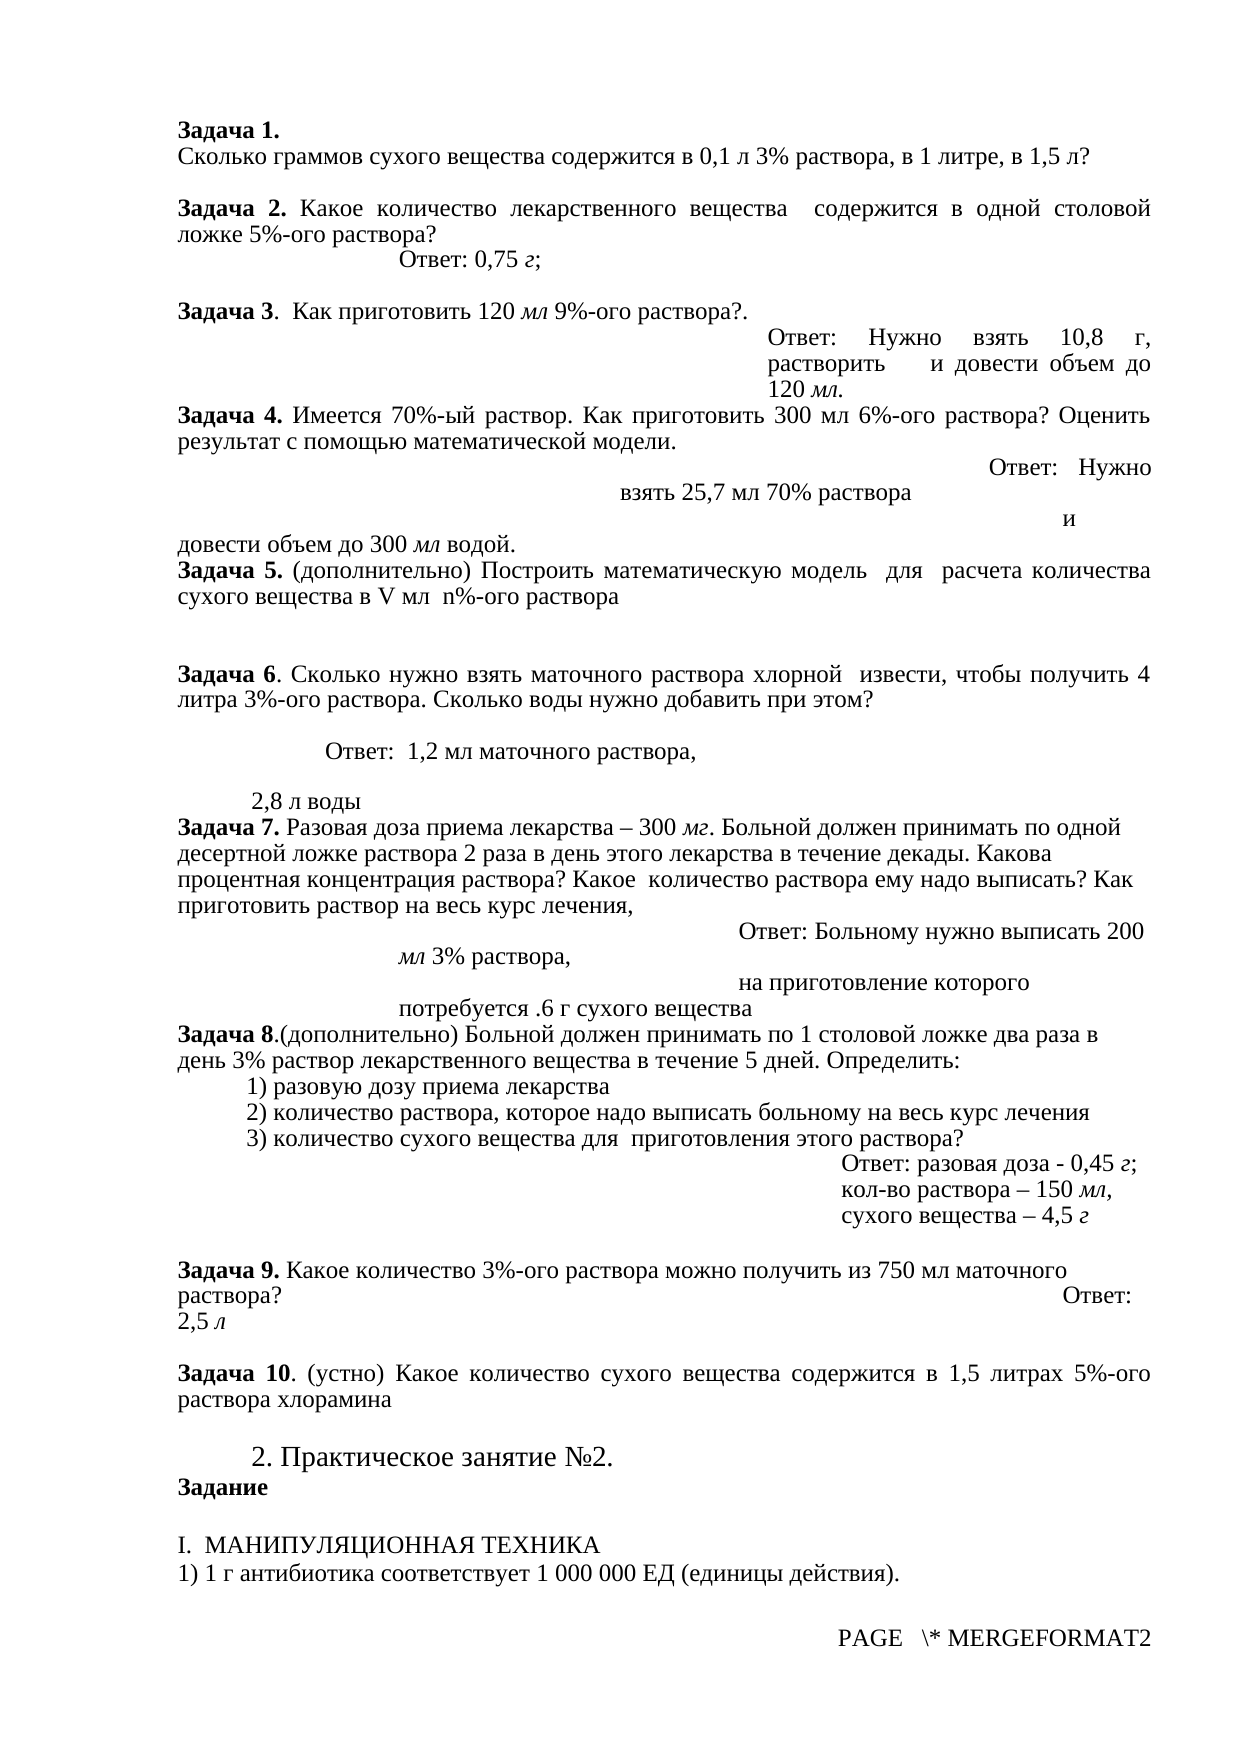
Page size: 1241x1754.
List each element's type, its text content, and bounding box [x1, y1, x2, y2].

text 2. Практическое занятие №2. [188, 1439, 1154, 1472]
text кол-во раствора – 150 мл, [177, 1177, 1152, 1203]
text Ответ: разовая доза - 0,45 г; [177, 1151, 1152, 1177]
text 2,8 л воды [177, 765, 1152, 815]
text Задача 2. Какое количество лекарственного вещества содержится в одной столовой ложке 5%-ого раствора? Ответ: 0,75 г; [177, 196, 1152, 273]
text Ответ: Нужно взять 25,7 мл 70% раствора [620, 454, 1152, 506]
text Ответ: Нужно взять 10,8 г, растворить и довести объем до 120 мл. [767, 325, 1152, 403]
text и довести объем до 300 мл водой. [177, 506, 1152, 558]
text 1) 1 г антибиотика соответствует 1 000 000 ЕД (единицы действия). [177, 1558, 1152, 1587]
text Задача 5. (дополнительно) Построить математическую модель для расчета количества сухого вещества в V мл n%-ого раствора [177, 558, 1152, 636]
text Задача 1. [177, 118, 1152, 144]
text сухого вещества – 4,5 г [177, 1203, 1152, 1229]
text 2) количество раствора, которое надо выписать больному на весь курс лечения [177, 1099, 1152, 1125]
text 1) разовую дозу приема лекарства [177, 1074, 1152, 1099]
text Задача 10. (устно) Какое количество сухого вещества содержится в 1,5 литрах 5%-ого раствора хлорамина [177, 1361, 1152, 1413]
text Задача 9. Какое количество 3%-ого раствора можно получить из 750 мл маточного раствора? Ответ: 2,5 л [177, 1257, 1152, 1335]
text 3) количество сухого вещества для приготовления этого раствора? [177, 1125, 1152, 1151]
text Задание [177, 1472, 1152, 1501]
text Задача 6. Сколько нужно взять маточного раствора хлорной извести, чтобы получить 4 литра 3%-ого раствора. Сколько воды нужно добавить при этом? Ответ: 1,2 мл маточного раствора, [177, 662, 1152, 765]
text Задача 3. Как приготовить 120 мл 9%-ого раствора?. [177, 299, 1152, 325]
text на приготовление которого потребуется .6 г сухого вещества [398, 970, 1152, 1022]
text Задача 8.(дополнительно) Больной должен принимать по 1 столовой ложке два раза в день 3% раствор лекарственного вещества в течение 5 дней. Определить: [177, 1022, 1152, 1074]
text Задача 4. Имеется 70%-ый раствор. Как приготовить 300 мл 6%-ого раствора? Оценить результат с помощью математической модели. [177, 403, 1152, 454]
text Сколько граммов сухого вещества содержится в 0,1 л 3% раствора, в 1 литре, в 1,5 л? [177, 144, 1152, 170]
text I. МАНИПУЛЯЦИОННАЯ ТЕХНИКА [177, 1530, 1152, 1558]
text Ответ: Больному нужно выписать 200 мл 3% раствора, [398, 918, 1152, 970]
text Задача 7. Разовая доза приема лекарства – 300 мг. Больной должен принимать по одной десертной ложке раствора 2 раза в день этого лекарства в течение декады. Какова процентная концентрация раствора? Какое количество раствора ему надо выписать? Как приготовить раствор на весь курс лечения, [177, 815, 1152, 918]
